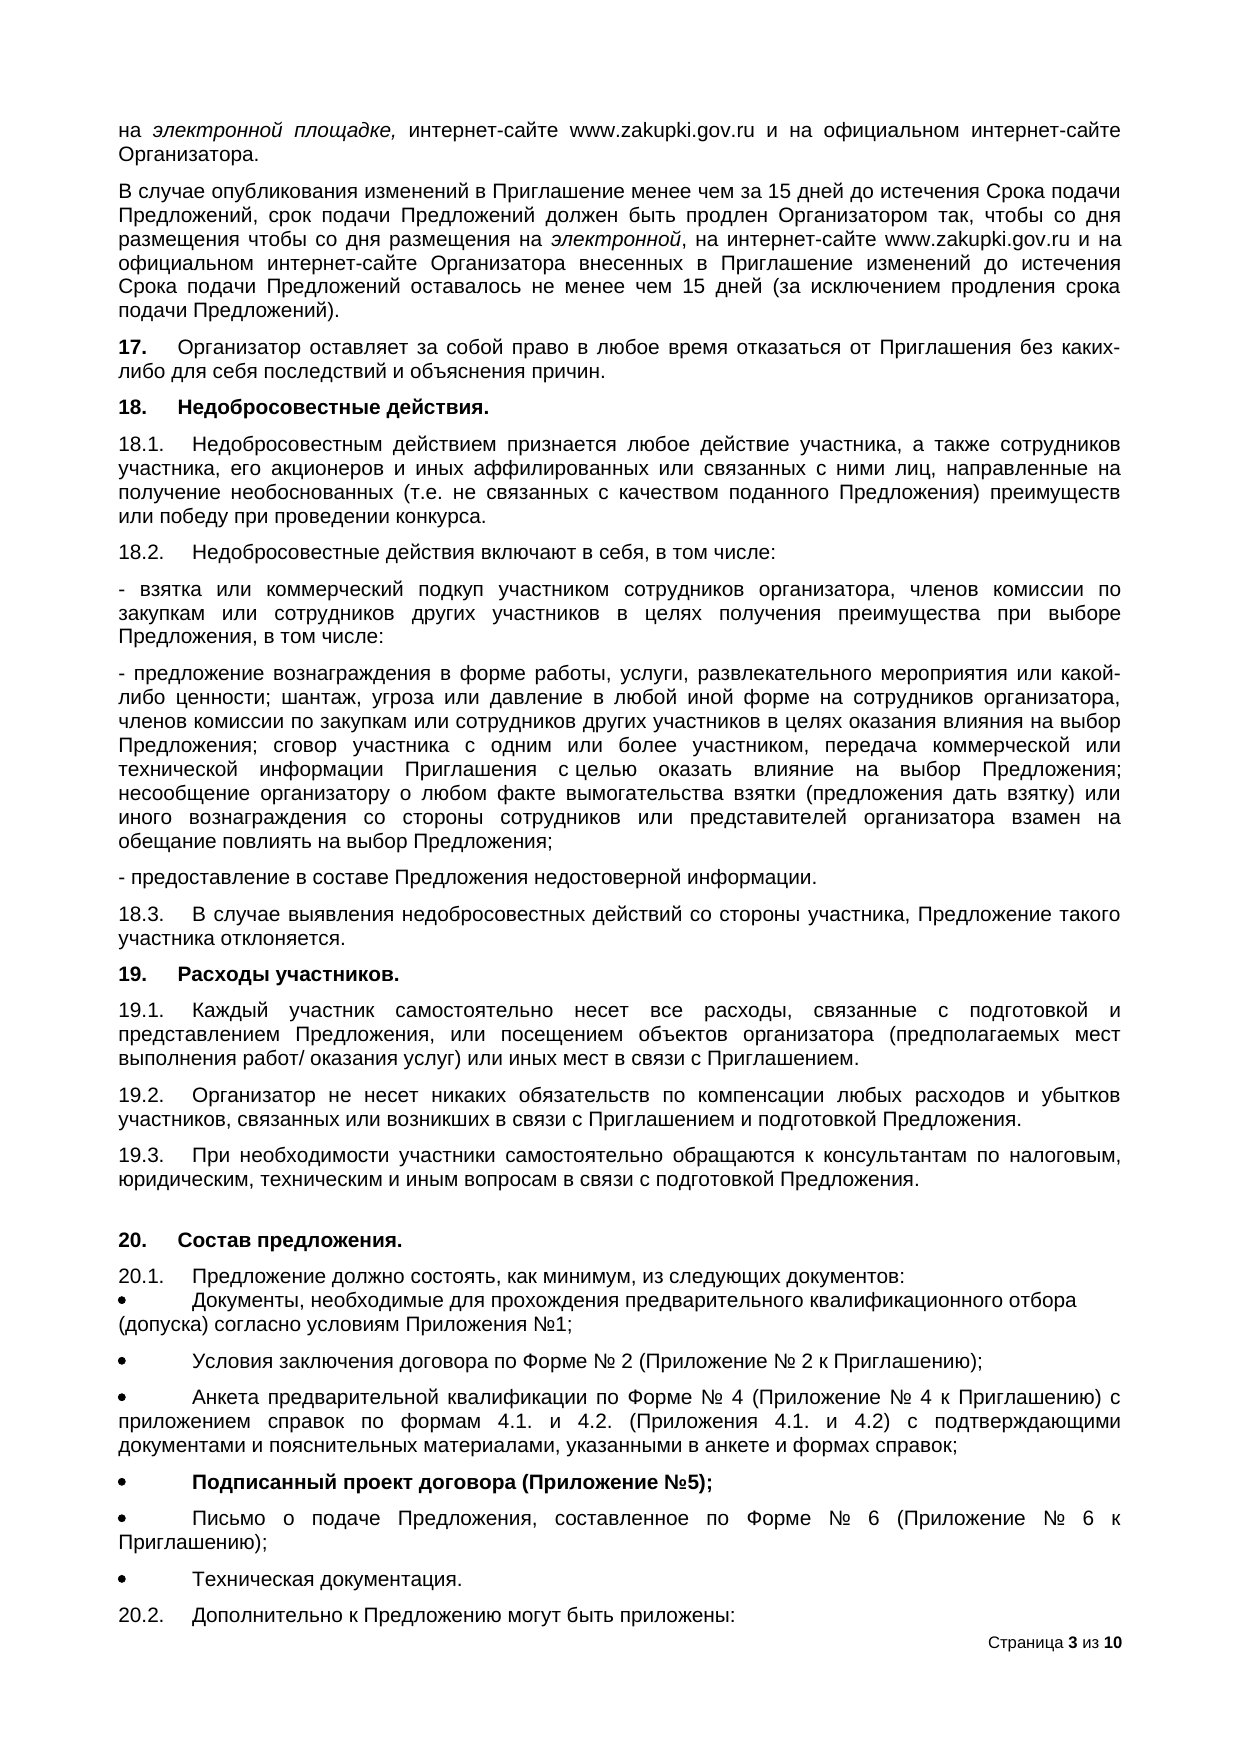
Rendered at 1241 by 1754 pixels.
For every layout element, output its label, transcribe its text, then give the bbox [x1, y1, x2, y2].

list Анкета предварительной квалификации по Форме № 4 (Приложение № 4 к Приглашению) с приложением справок по формам 4.1. и 4.2. (Приложения 4.1. и 4.2) с подтверждающими документами и пояснительных материалами, указанными в анкете и формах справок; [118, 1385, 1122, 1457]
text - предоставление в составе Предложения недостоверной информации. [118, 865, 1122, 889]
text - взятка или коммерческий подкуп участником сотрудников организатора, членов комиссии по закупкам или сотрудников других участников в целях получения преимущества при выборе Предложения, в том числе: [118, 576, 1122, 648]
list Каждый участник самостоятельно несет все расходы, связанные с подготовкой и представлением Предложения, или посещением объектов организатора (предполагаемых мест выполнения работ/ оказания услуг) или иных мест в связи с Приглашением. [118, 998, 1122, 1070]
list Условия заключения договора по Форме № 2 (Приложение № 2 к Приглашению); [118, 1348, 1122, 1372]
list Недобросовестные действия включают в себя, в том числе: [118, 540, 1122, 564]
list Организатор не несет никаких обязательств по компенсации любых расходов и убытков участников, связанных или возникших в связи с Приглашением и подготовкой Предложения. [118, 1083, 1122, 1131]
list Расходы участников. [118, 962, 1122, 986]
text - предложение вознаграждения в форме работы, услуги, развлекательного мероприятия или какой-либо ценности; шантаж, угроза или давление в любой иной форме на сотрудников организатора, членов комиссии по закупкам или сотрудников других участников в целях оказания влияния на выбор Предложения; сговор участника с одним или более участником, передача коммерческой или технической информации Приглашения с целью оказать влияние на выбор Предложения; несообщение организатору о любом факте вымогательства взятки (предложения дать взятку) или иного вознаграждения со стороны сотрудников или представителей организатора взамен на обещание повлиять на выбор Предложения; [118, 661, 1122, 852]
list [118, 118, 1122, 166]
list Документы, необходимые для прохождения предварительного квалификационного отбора (допуска) согласно условиям Приложения №1; [118, 1288, 1122, 1336]
list Недобросовестные действия. [118, 395, 1122, 419]
list Письмо о подаче Предложения, составленное по Форме № 6 (Приложение № 6 к Приглашению); [118, 1506, 1122, 1554]
text В случае опубликования изменений в Приглашение менее чем за 15 дней до истечения Срока подачи Предложений, срок подачи Предложений должен быть продлен Организатором так, чтобы со дня размещения чтобы со дня размещения на электронной, на интернет-сайте www.zakupki.gov.ru и на официальном интернет-сайте Организатора внесенных в Приглашение изменений до истечения Срока подачи Предложений оставалось не менее чем 15 дней (за исключением продления срока подачи Предложений). [118, 178, 1122, 322]
list Предложение должно состоять, как минимум, из следующих документов: [118, 1264, 1122, 1288]
list В случае выявления недобросовестных действий со стороны участника, Предложение такого участника отклоняется. [118, 901, 1122, 949]
list Техническая документация. [118, 1567, 1122, 1591]
list Состав предложения. [118, 1227, 1122, 1251]
list При необходимости участники самостоятельно обращаются к консультантам по налоговым, юридическим, техническим и иным вопросам в связи с подготовкой Предложения. [118, 1143, 1122, 1191]
list Недобросовестным действием признается любое действие участника, а также сотрудников участника, его акционеров и иных аффилированных или связанных с ними лиц, направленные на получение необоснованных (т.е. не связанных с качеством поданного Предложения) преимуществ или победу при проведении конкурса. [118, 432, 1122, 527]
list Организатор оставляет за собой право в любое время отказаться от Приглашения без каких-либо для себя последствий и объяснения причин. [118, 335, 1122, 383]
list Дополнительно к Предложению могут быть приложены: [118, 1603, 1122, 1627]
list Подписанный проект договора (Приложение №5); [118, 1469, 1122, 1493]
